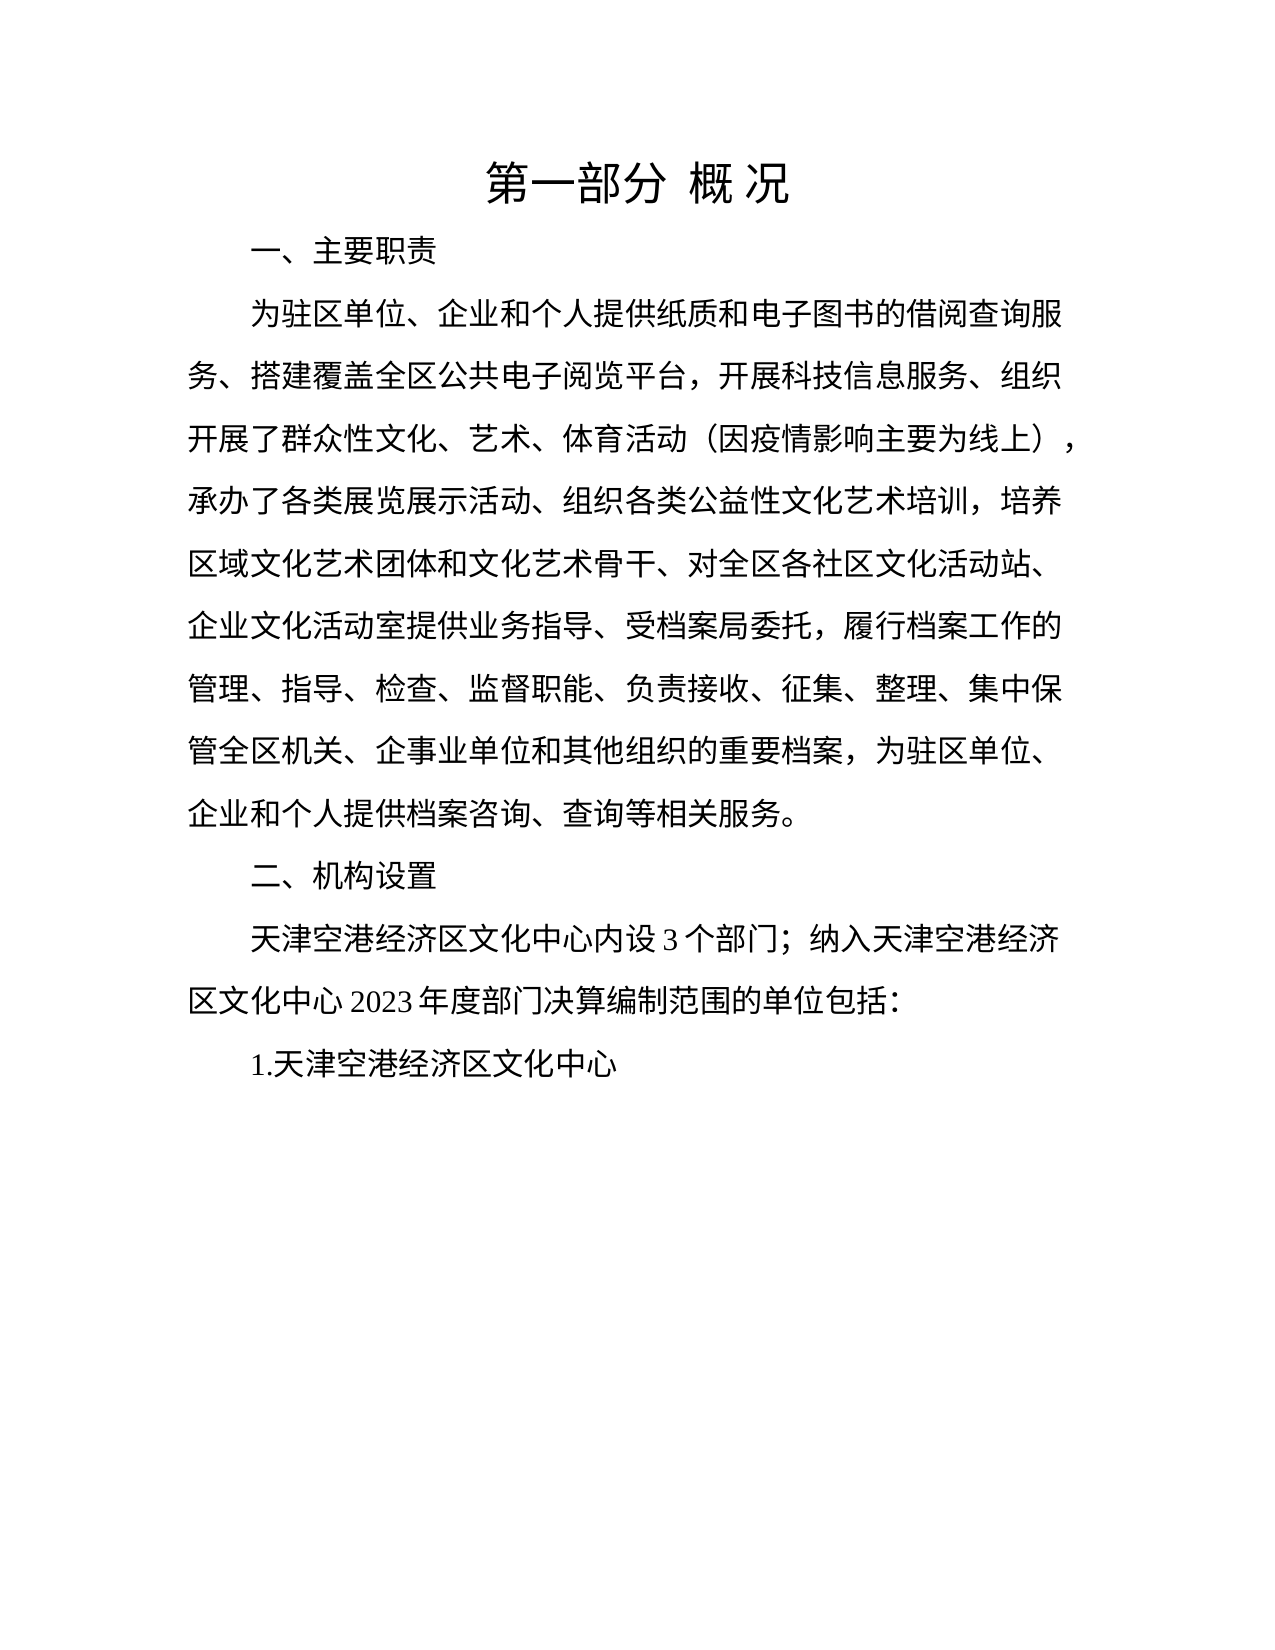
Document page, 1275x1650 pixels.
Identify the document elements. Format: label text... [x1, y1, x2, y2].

text 第一部分 概 况 [187, 150, 1087, 212]
text 1.天津空港经济区文化中心 [187, 1025, 1087, 1087]
text 二、机构设置 [187, 837, 1087, 900]
text 天津空港经济区文化中心内设3个部门；纳入天津空港经济区文化中心2023年度部门决算编制范围的单位包括： [187, 900, 1087, 1025]
text 一、主要职责 [187, 212, 1087, 275]
text 为驻区单位、企业和个人提供纸质和电子图书的借阅查询服务、搭建覆盖全区公共电子阅览平台，开展科技信息服务、组织开展了群众性文化、艺术、体育活动（因疫情影响主要为线上），承办了各类展览展示活动、组织各类公益性文化艺术培训，培养区域文化艺术团体和文化艺术骨干、对全区各社区文化活动站、企业文化活动室提供业务指导、受档案局委托，履行档案工作的管理、指导、检查、监督职能、负责接收、征集、整理、集中保管全区机关、企事业单位和其他组织的重要档案，为驻区单位、企业和个人提供档案咨询、查询等相关服务。 [187, 275, 1087, 837]
